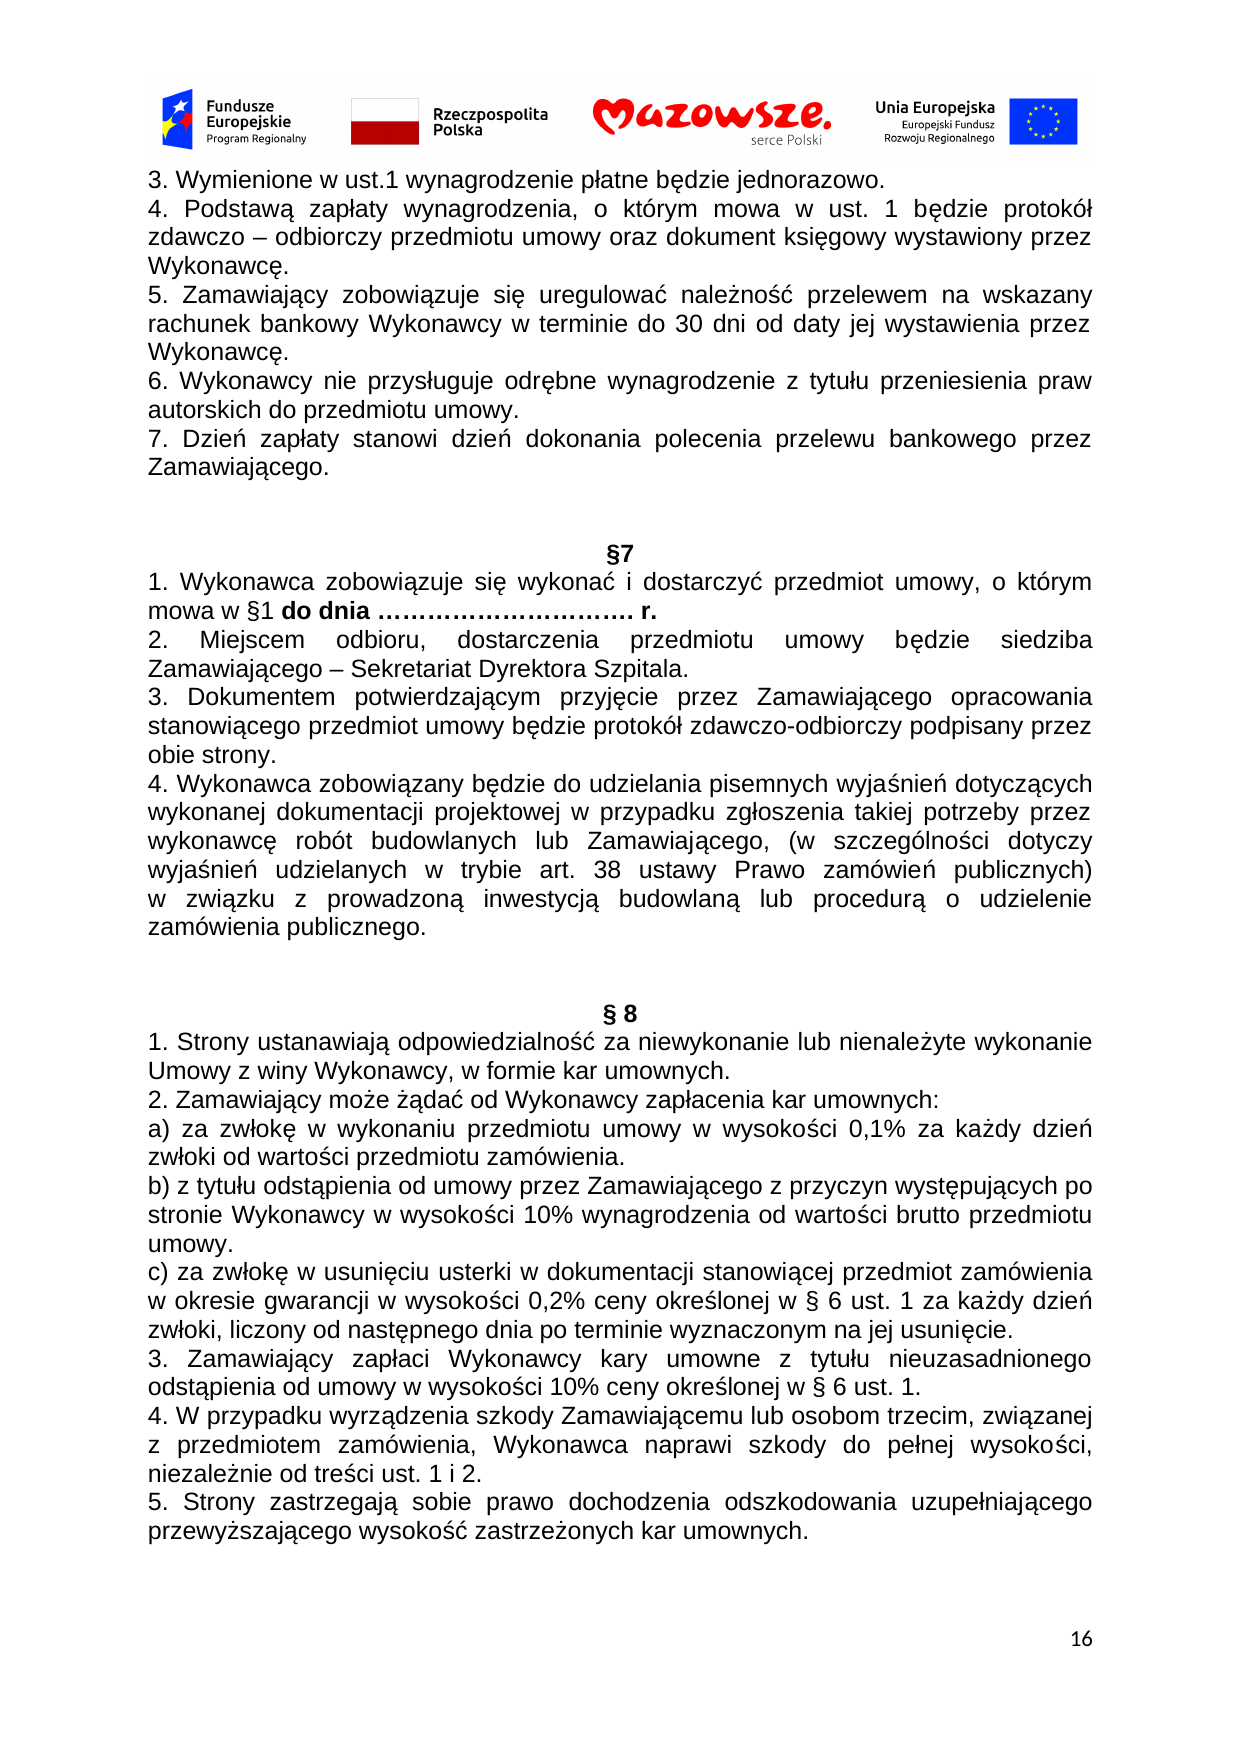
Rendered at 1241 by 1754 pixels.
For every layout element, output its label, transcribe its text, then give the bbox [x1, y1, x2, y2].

text 4. Podstawą zapłaty wynagrodzenia, o którym mowa w ust. 1 będzie protokół zdawczo – odbiorczy przedmiotu umowy oraz dokument księgowy wystawiony przez Wykonawcę. [148, 193, 1093, 280]
text 1. Wykonawca zobowiązuje się wykonać i dostarczyć przedmiot umowy, o którym mowa w §1 do dnia …………………………. r. [148, 567, 1093, 625]
text c) za zwłokę w usunięciu usterki w dokumentacji stanowiącej przedmiot zamówienia w okresie gwarancji w wysokości 0,2% ceny określonej w § 6 ust. 1 za każdy dzień zwłoki, liczony od następnego dnia po terminie wyznaczonym na jej usunięcie. [148, 1257, 1093, 1343]
text 7. Dzień zapłaty stanowi dzień dokonania polecenia przelewu bankowego przez Zamawiającego. [148, 423, 1093, 481]
text 4. W przypadku wyrządzenia szkody Zamawiającemu lub osobom trzecim, związanej z przedmiotem zamówienia, Wykonawca naprawi szkody do pełnej wysokości, niezależnie od treści ust. 1 i 2. [148, 1401, 1093, 1487]
text 2. Zamawiający może żądać od Wykonawcy zapłacenia kar umownych: [148, 1085, 1093, 1113]
text 5. Strony zastrzegają sobie prawo dochodzenia odszkodowania uzupełniającego przewyższającego wysokość zastrzeżonych kar umownych. [148, 1487, 1093, 1545]
picture [147, 73, 1093, 165]
text 3. Zamawiający zapłaci Wykonawcy kary umowne z tytułu nieuzasadnionego odstąpienia od umowy w wysokości 10% ceny określonej w § 6 ust. 1. [148, 1343, 1093, 1401]
text §7 [148, 538, 1093, 567]
text § 8 [148, 998, 1093, 1027]
text 3. Wymienione w ust.1 wynagrodzenie płatne będzie jednorazowo. [148, 165, 1093, 193]
text 6. Wykonawcy nie przysługuje odrębne wynagrodzenie z tytułu przeniesienia praw autorskich do przedmiotu umowy. [148, 366, 1093, 423]
text 5. Zamawiający zobowiązuje się uregulować należność przelewem na wskazany rachunek bankowy Wykonawcy w terminie do 30 dni od daty jej wystawienia przez Wykonawcę. [148, 280, 1093, 366]
text 1. Strony ustanawiają odpowiedzialność za niewykonanie lub nienależyte wykonanie Umowy z winy Wykonawcy, w formie kar umownych. [148, 1027, 1093, 1085]
text 2. Miejscem odbioru, dostarczenia przedmiotu umowy będzie siedziba Zamawiającego – Sekretariat Dyrektora Szpitala. [148, 625, 1093, 682]
text 3. Dokumentem potwierdzającym przyjęcie przez Zamawiającego opracowania stanowiącego przedmiot umowy będzie protokół zdawczo-odbiorczy podpisany przez obie strony. [148, 682, 1093, 768]
text b) z tytułu odstąpienia od umowy przez Zamawiającego z przyczyn występujących po stronie Wykonawcy w wysokości 10% wynagrodzenia od wartości brutto przedmiotu umowy. [148, 1171, 1093, 1257]
text 4. Wykonawca zobowiązany będzie do udzielania pisemnych wyjaśnień dotyczących wykonanej dokumentacji projektowej w przypadku zgłoszenia takiej potrzeby przez wykonawcę robót budowlanych lub Zamawiającego, (w szczególności dotyczy wyjaśnień udzielanych w trybie art. 38 ustawy Prawo zamówień publicznych) w związku z prowadzoną inwestycją budowlaną lub procedurą o udzielenie zamówienia publicznego. [148, 768, 1093, 941]
text a) za zwłokę w wykonaniu przedmiotu umowy w wysokości 0,1% za każdy dzień zwłoki od wartości przedmiotu zamówienia. [148, 1113, 1093, 1171]
